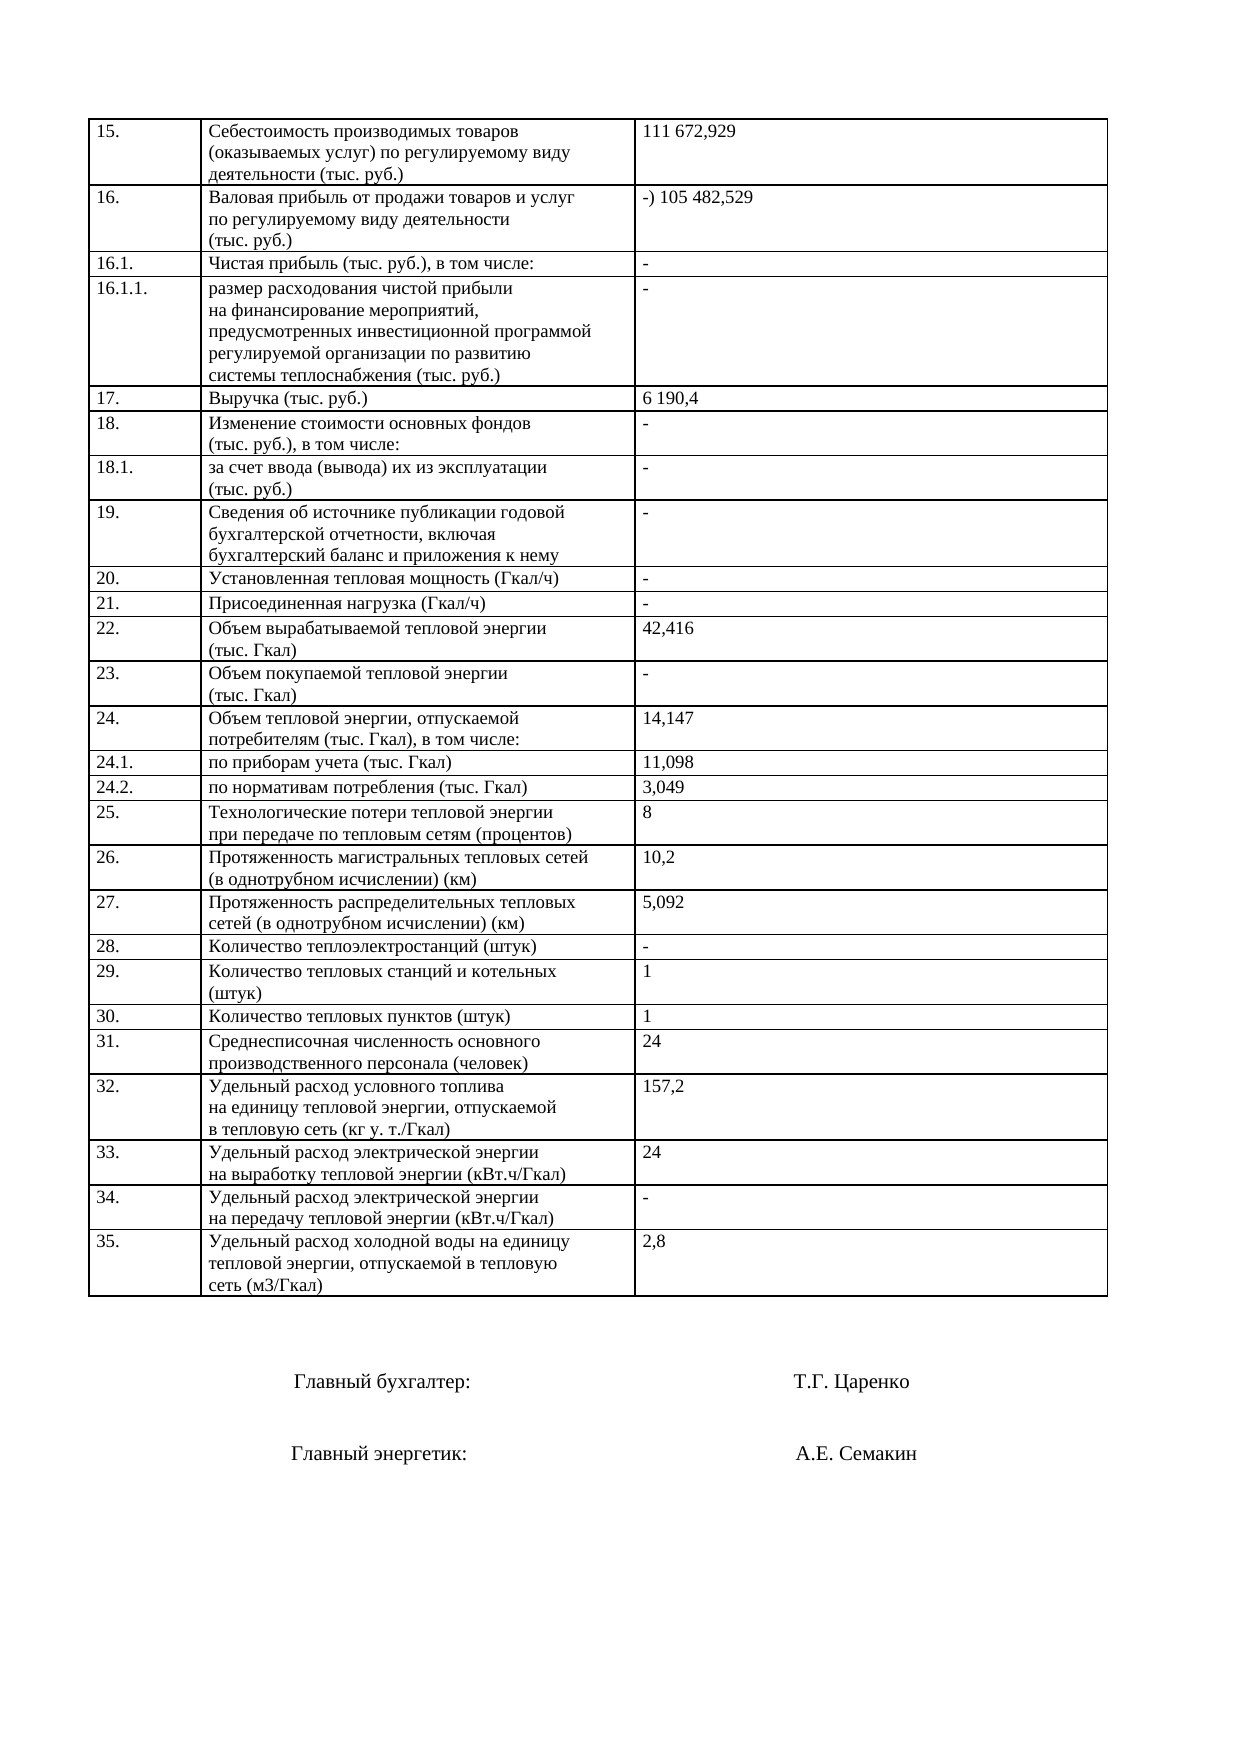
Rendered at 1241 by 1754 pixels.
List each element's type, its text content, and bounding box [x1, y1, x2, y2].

table_cell 14,147 [636, 707, 1107, 750]
table_cell 1 [636, 1005, 1107, 1028]
table_cell за счет ввода (вывода) их из эксплуатации (тыс. руб.) [202, 456, 634, 499]
table_cell 27. [90, 891, 200, 934]
table_cell Протяженность магистральных тепловых сетей (в однотрубном исчислении) (км) [202, 846, 634, 889]
table_cell - [636, 456, 1107, 499]
table_cell Среднесписочная численность основного производственного персонала (человек) [202, 1030, 634, 1073]
table_cell 22. [90, 617, 200, 660]
table_cell 18.1. [90, 456, 200, 499]
table_cell 32. [90, 1075, 200, 1139]
table_cell Количество тепловых пунктов (штук) [202, 1005, 634, 1028]
table_cell Технологические потери тепловой энергии при передаче по тепловым сетям (процентов) [202, 801, 634, 844]
table_cell 19. [90, 501, 200, 566]
table_cell 31. [90, 1030, 200, 1073]
table_cell 24 [636, 1030, 1107, 1073]
table_cell Удельный расход холодной воды на единицу тепловой энергии, отпускаемой в тепловую сеть (м3/Гкал) [202, 1230, 634, 1295]
table_cell 29. [90, 960, 200, 1003]
table_cell 21. [90, 592, 200, 616]
table_cell - [636, 277, 1107, 385]
table_cell Себестоимость производимых товаров (оказываемых услуг) по регулируемому виду деятельности (тыс. руб.) [202, 120, 634, 184]
table_cell - [636, 501, 1107, 566]
table_cell 16.1. [90, 252, 200, 276]
table_cell 24.1. [90, 751, 200, 775]
table_cell Протяженность распределительных тепловых сетей (в однотрубном исчислении) (км) [202, 891, 634, 934]
table_cell 6 190,4 [636, 387, 1107, 410]
text Главный энергетик: А.Е. Семакин [89, 1441, 1063, 1465]
table_cell Объем тепловой энергии, отпускаемой потребителям (тыс. Гкал), в том числе: [202, 707, 634, 750]
table_cell - [636, 412, 1107, 455]
table_cell 24. [90, 707, 200, 750]
table_cell 26. [90, 846, 200, 889]
table_cell -) 105 482,529 [636, 186, 1107, 251]
table_cell 157,2 [636, 1075, 1107, 1139]
table_cell - [636, 1186, 1107, 1229]
table_cell Сведения об источнике публикации годовой бухгалтерской отчетности, включая бухгалтерский баланс и приложения к нему [202, 501, 634, 566]
table_cell 28. [90, 935, 200, 959]
table_cell 34. [90, 1186, 200, 1229]
table_cell Удельный расход электрической энергии на выработку тепловой энергии (кВт.ч/Гкал) [202, 1141, 634, 1184]
table_cell Валовая прибыль от продажи товаров и услуг по регулируемому виду деятельности (тыс. руб.) [202, 186, 634, 251]
table_cell Количество тепловых станций и котельных (штук) [202, 960, 634, 1003]
table_cell 24.2. [90, 776, 200, 800]
table_cell - [636, 252, 1107, 276]
table_cell 16.1.1. [90, 277, 200, 385]
table_cell 11,098 [636, 751, 1107, 775]
table_cell - [636, 662, 1107, 705]
table_cell по приборам учета (тыс. Гкал) [202, 751, 634, 775]
table_cell Выручка (тыс. руб.) [202, 387, 634, 410]
table_cell Объем вырабатываемой тепловой энергии (тыс. Гкал) [202, 617, 634, 660]
table_cell 23. [90, 662, 200, 705]
table_cell Количество теплоэлектростанций (штук) [202, 935, 634, 959]
table_cell 3,049 [636, 776, 1107, 800]
table_cell 24 [636, 1141, 1107, 1184]
table_cell 5,092 [636, 891, 1107, 934]
table_cell Чистая прибыль (тыс. руб.), в том числе: [202, 252, 634, 276]
table_cell 33. [90, 1141, 200, 1184]
table_cell размер расходования чистой прибыли на финансирование мероприятий, предусмотренных инвестиционной программой регулируемой организации по развитию системы теплоснабжения (тыс. руб.) [202, 277, 634, 385]
table_cell 15. [90, 120, 200, 184]
table_cell 1 [636, 960, 1107, 1003]
table_cell Присоединенная нагрузка (Гкал/ч) [202, 592, 634, 616]
table_cell Удельный расход электрической энергии на передачу тепловой энергии (кВт.ч/Гкал) [202, 1186, 634, 1229]
table_cell 16. [90, 186, 200, 251]
table_cell 18. [90, 412, 200, 455]
table_cell 2,8 [636, 1230, 1107, 1295]
table_cell 20. [90, 567, 200, 591]
table_cell - [636, 592, 1107, 616]
table_cell 30. [90, 1005, 200, 1028]
text Главный бухгалтер: Т.Г. Царенко [162, 1369, 1063, 1393]
table_cell Установленная тепловая мощность (Гкал/ч) [202, 567, 634, 591]
table_cell 8 [636, 801, 1107, 844]
table_cell 35. [90, 1230, 200, 1295]
table_cell - [636, 567, 1107, 591]
table_cell по нормативам потребления (тыс. Гкал) [202, 776, 634, 800]
table_cell 10,2 [636, 846, 1107, 889]
table_cell 42,416 [636, 617, 1107, 660]
table_cell Объем покупаемой тепловой энергии (тыс. Гкал) [202, 662, 634, 705]
table_cell - [636, 935, 1107, 959]
table_cell 25. [90, 801, 200, 844]
table_cell Удельный расход условного топлива на единицу тепловой энергии, отпускаемой в тепловую сеть (кг у. т./Гкал) [202, 1075, 634, 1139]
table_cell 111 672,929 [636, 120, 1107, 184]
table_cell 17. [90, 387, 200, 410]
table_cell Изменение стоимости основных фондов (тыс. руб.), в том числе: [202, 412, 634, 455]
